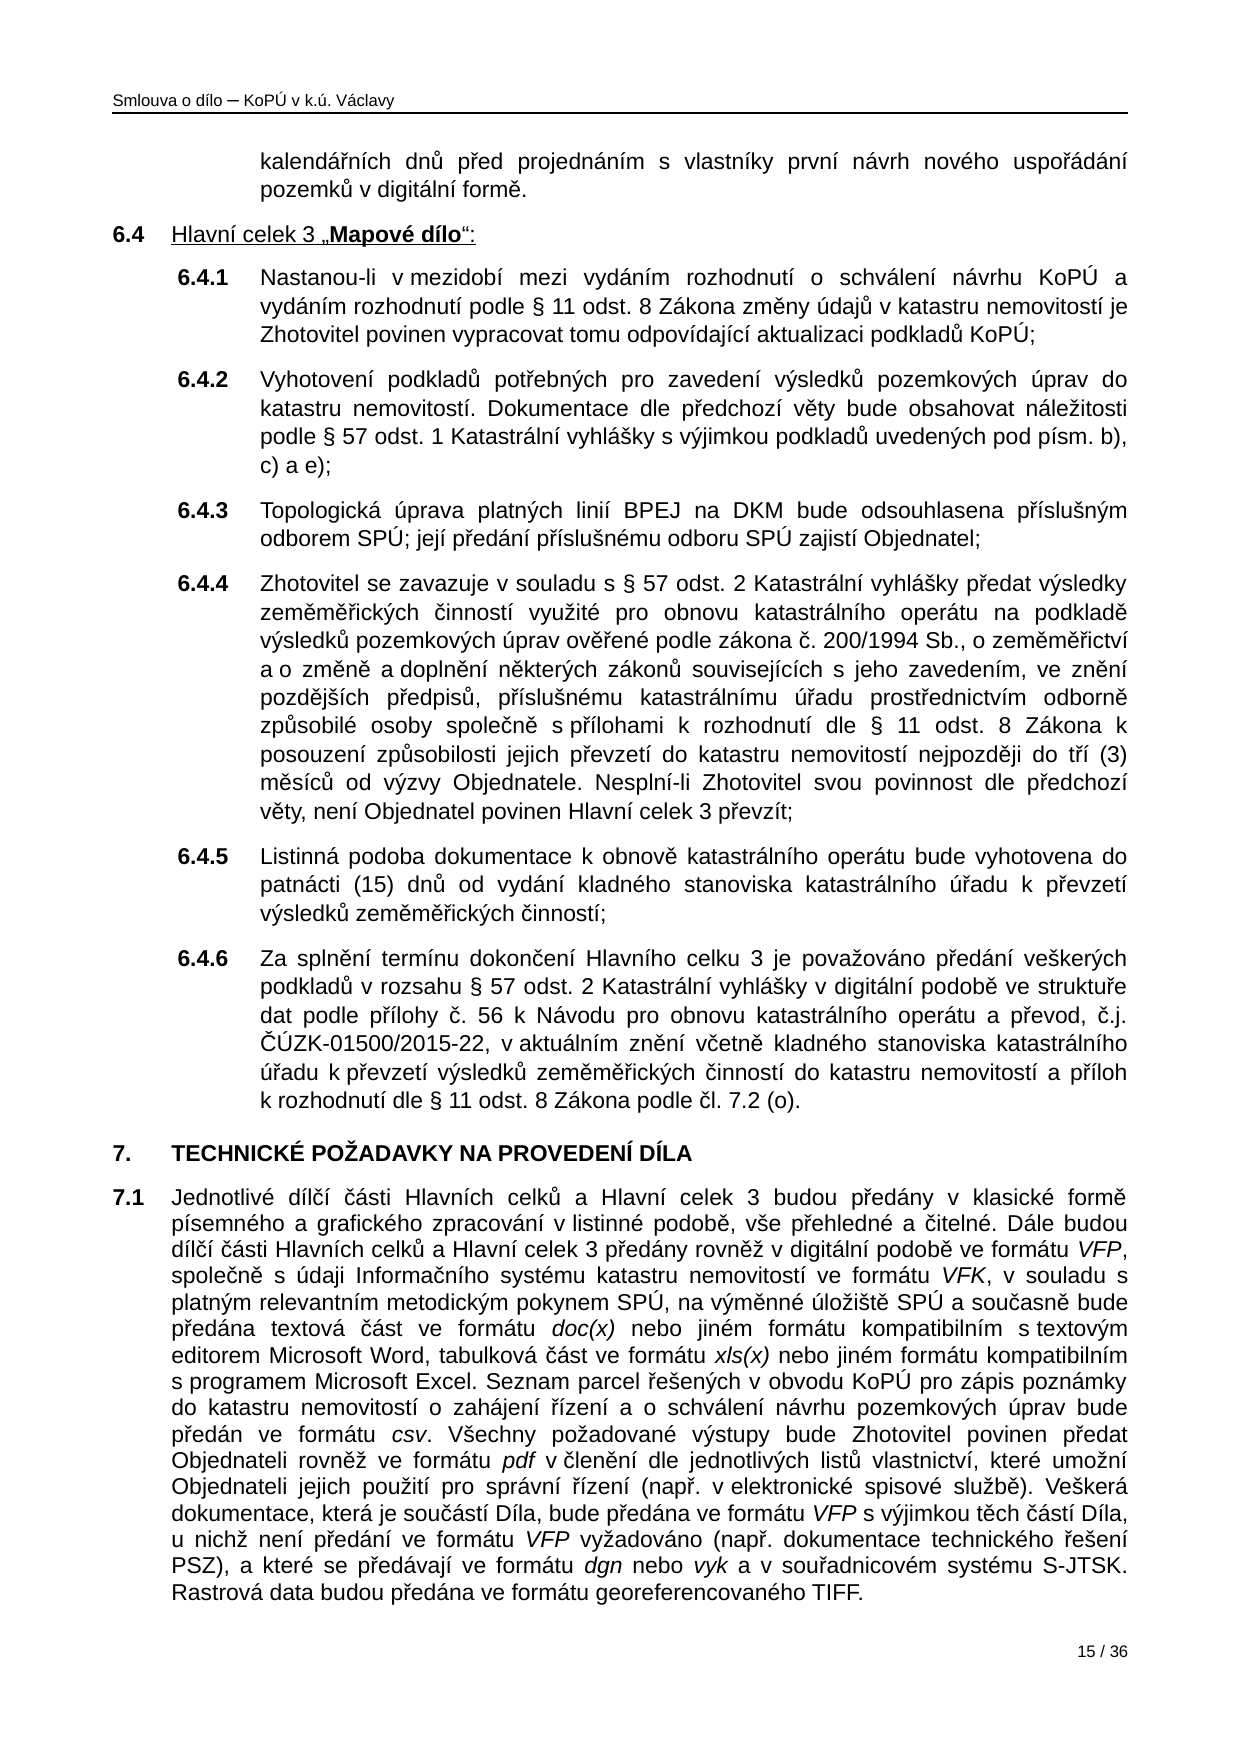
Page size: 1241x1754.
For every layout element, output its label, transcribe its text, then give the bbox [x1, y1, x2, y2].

text Vyhotovení podkladů potřebných pro zavedení výsledků pozemkových úprav do katastru nemovitostí. Dokumentace dle předchozí věty bude obsahovat náležitosti podle § 57 odst. 1 Katastrální vyhlášky s výjimkou podkladů uvedených pod písm. b), c) a e); [177, 366, 1128, 478]
text Zhotovitel se zavazuje v souladu s § 57 odst. 2 Katastrální vyhlášky předat výsledky zeměměřických činností využité pro obnovu katastrálního operátu na podkladě výsledků pozemkových úprav ověřené podle zákona č. 200/1994 Sb., o zeměměřictví a o změně a doplnění některých zákonů souvisejících s jeho zavedením, ve znění pozdějších předpisů, příslušnému katastrálnímu úřadu prostřednictvím odborně způsobilé osoby společně s přílohami k rozhodnutí dle § 11 odst. 8 Zákona k posouzení způsobilosti jejich převzetí do katastru nemovitostí nejpozději do tří (3) měsíců od výzvy Objednatele. Nesplní-li Zhotovitel svou povinnost dle předchozí věty, není Objednatel povinen Hlavní celek 3 převzít; [177, 570, 1128, 824]
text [177, 148, 1128, 202]
text Topologická úprava platných linií BPEJ na DKM bude odsouhlasena příslušným odborem SPÚ; její předání příslušnému odboru SPÚ zajistí Objednatel; [177, 497, 1128, 551]
text Listinná podoba dokumentace k obnově katastrálního operátu bude vyhotovena do patnácti (15) dnů od vydání kladného stanoviska katastrálního úřadu k převzetí výsledků zeměměřických činností; [177, 843, 1128, 926]
text Nastanou-li v mezidobí mezi vydáním rozhodnutí o schválení návrhu KoPÚ a vydáním rozhodnutí podle § 11 odst. 8 Zákona změny údajů v katastru nemovitostí je Zhotovitel povinen vypracovat tomu odpovídající aktualizaci podkladů KoPÚ; [177, 264, 1128, 347]
text Jednotlivé dílčí části Hlavních celků a Hlavní celek 3 budou předány v klasické formě písemného a grafického zpracování v listinné podobě, vše přehledné a čitelné. Dále budou dílčí části Hlavních celků a Hlavní celek 3 předány rovněž v digitální podobě ve formátu VFP, společně s údaji Informačního systému katastru nemovitostí ve formátu VFK, v souladu s platným relevantním metodickým pokynem SPÚ, na výměnné úložiště SPÚ a současně bude předána textová část ve formátu doc(x) nebo jiném formátu kompatibilním s textovým editorem Microsoft Word, tabulková část ve formátu xls(x) nebo jiném formátu kompatibilním s programem Microsoft Excel. Seznam parcel řešených v obvodu KoPÚ pro zápis poznámky do katastru nemovitostí o zahájení řízení a o schválení návrhu pozemkových úprav bude předán ve formátu csv. Všechny požadované výstupy bude Zhotovitel povinen předat Objednateli rovněž ve formátu pdf v členění dle jednotlivých listů vlastnictví, které umožní Objednateli jejich použití pro správní řízení (např. v elektronické spisové službě). Veškerá dokumentace, která je součástí Díla, bude předána ve formátu VFP s výjimkou těch částí Díla, u nichž není předání ve formátu VFP vyžadováno (např. dokumentace technického řešení PSZ), a které se předávají ve formátu dgn nebo vyk a v souřadnicovém systému S-JTSK. Rastrová data budou předána ve formátu georeferencovaného TIFF. [112, 1183, 1128, 1605]
text Hlavní celek 3 „Mapové dílo“: [112, 221, 1128, 248]
text Technické požadavky na provedení díla [112, 1140, 1128, 1167]
text Za splnění termínu dokončení Hlavního celku 3 je považováno předání veškerých podkladů v rozsahu § 57 odst. 2 Katastrální vyhlášky v digitální podobě ve struktuře dat podle přílohy č. 56 k Návodu pro obnovu katastrálního operátu a převod, č.j. ČÚZK-01500/2015-22, v aktuálním znění včetně kladného stanoviska katastrálního úřadu k převzetí výsledků zeměměřických činností do katastru nemovitostí a příloh k rozhodnutí dle § 11 odst. 8 Zákona podle čl. 7.2 (o). [177, 945, 1128, 1113]
